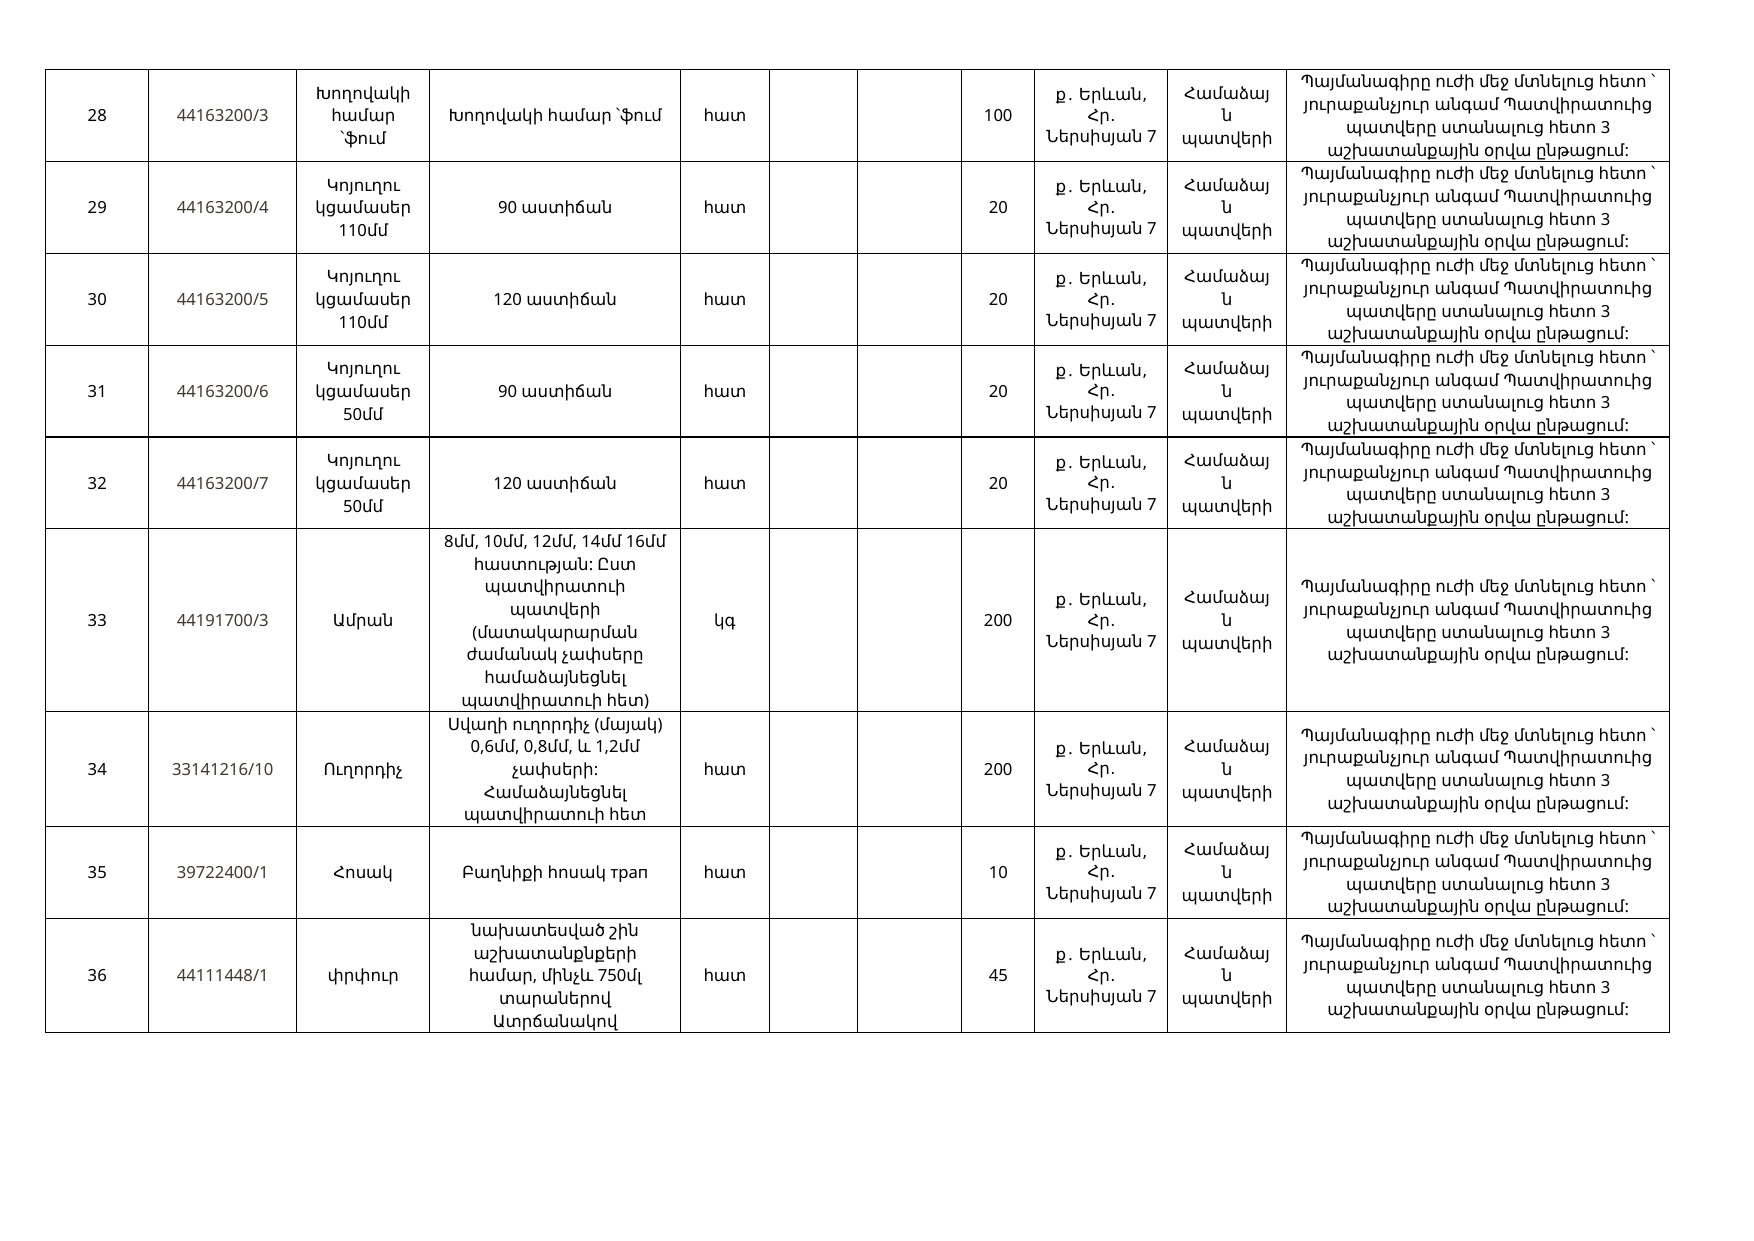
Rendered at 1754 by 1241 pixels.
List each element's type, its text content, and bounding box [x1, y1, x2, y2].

table_cell հատ [681, 438, 769, 528]
table_cell Սվաղի ուղորդիչ (մայակ) 0,6մմ, 0,8մմ, և 1,2մմ չափսերի: Համաձայնեցնել պատվիրատուի հետ [430, 712, 680, 826]
table_cell հատ [681, 827, 769, 917]
table_cell 28 [46, 70, 148, 161]
table_cell հատ [681, 919, 769, 1032]
table_cell 10 [962, 827, 1034, 917]
table_cell Խողովակի համար ՝ֆում [297, 70, 429, 161]
table_cell Պայմանագիրը ուժի մեջ մտնելուց հետո ՝ յուրաքանչյուր անգամ Պատվիրատուից պատվերը ստանալուց հետո 3 աշխատանքային օրվա ընթացում: [1287, 827, 1669, 917]
table_cell Պայմանագիրը ուժի մեջ մտնելուց հետո ՝ յուրաքանչյուր անգամ Պատվիրատուից պատվերը ստանալուց հետո 3 աշխատանքային օրվա ընթացում: [1287, 346, 1669, 436]
table_cell Խողովակի համար ՝ֆում [430, 70, 680, 161]
table_cell Կոյուղու կցամասեր 50մմ [297, 438, 429, 528]
table_cell [770, 529, 857, 711]
table_cell [858, 712, 961, 826]
table_cell 20 [962, 254, 1034, 344]
table_cell [770, 254, 857, 344]
table_cell 44191700/3 [149, 529, 296, 711]
table_cell 90 աստիճան [430, 162, 680, 253]
table_cell հատ [681, 162, 769, 253]
table_cell 90 աստիճան [430, 346, 680, 436]
table_cell ք․ Երևան, Հր․ Ներսիսյան 7 [1035, 254, 1167, 344]
table_cell 39722400/1 [149, 827, 296, 917]
table_cell 44163200/7 [149, 438, 296, 528]
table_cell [1287, 70, 1669, 161]
table_cell Կոյուղու կցամասեր 50մմ [297, 346, 429, 436]
table_cell Համաձայն պատվերի [1168, 162, 1286, 253]
table_cell 20 [962, 162, 1034, 253]
table_cell [770, 827, 857, 917]
table_cell Ամրան [297, 529, 429, 711]
table_cell [770, 162, 857, 253]
table_cell Համաձայն պատվերի [1168, 919, 1286, 1032]
table_cell [858, 438, 961, 528]
table_cell Համաձայն պատվերի [1168, 346, 1286, 436]
table_cell փրփուր [297, 919, 429, 1032]
table_cell 45 [962, 919, 1034, 1032]
table_cell Պայմանագիրը ուժի մեջ մտնելուց հետո ՝ յուրաքանչյուր անգամ Պատվիրատուից պատվերը ստանալուց հետո 3 աշխատանքային օրվա ընթացում: [1287, 529, 1669, 711]
table_cell 120 աստիճան [430, 438, 680, 528]
table_cell [858, 162, 961, 253]
table_cell [858, 827, 961, 917]
table_cell ք․ Երևան, Հր․ Ներսիսյան 7 [1035, 827, 1167, 917]
table_cell [858, 70, 961, 161]
table_cell 200 [962, 529, 1034, 711]
table_cell [858, 529, 961, 711]
table_cell Համաձայն պատվերի [1168, 712, 1286, 826]
table_cell 20 [962, 438, 1034, 528]
table_cell ք․ Երևան, Հր․ Ներսիսյան 7 [1035, 529, 1167, 711]
table_cell Պայմանագիրը ուժի մեջ մտնելուց հետո ՝ յուրաքանչյուր անգամ Պատվիրատուից պատվերը ստանալուց հետո 3 աշխատանքային օրվա ընթացում: [1287, 712, 1669, 826]
table_cell 44163200/3 [149, 70, 296, 161]
table_cell 120 աստիճան [430, 254, 680, 344]
table_cell Կոյուղու կցամասեր 110մմ [297, 162, 429, 253]
table_cell [770, 70, 857, 161]
table_cell 30 [46, 254, 148, 344]
table_cell Հոսակ [297, 827, 429, 917]
table_cell ք․ Երևան, Հր․ Ներսիսյան 7 [1035, 346, 1167, 436]
table_cell ք․ Երևան, Հր․ Ներսիսյան 7 [1035, 712, 1167, 826]
table_cell Համաձայն պատվերի [1168, 827, 1286, 917]
table_cell [770, 438, 857, 528]
table_cell 44163200/4 [149, 162, 296, 253]
table_cell կգ [681, 529, 769, 711]
table_cell 8մմ, 10մմ, 12մմ, 14մմ 16մմ հաստության: Ըստ պատվիրատուի պատվերի (մատակարարման ժամանակ չափսերը համաձայնեցնել պատվիրատուի հետ) [430, 529, 680, 711]
table_cell 44163200/6 [149, 346, 296, 436]
table_cell [858, 919, 961, 1032]
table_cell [1035, 70, 1167, 161]
table_cell 36 [46, 919, 148, 1032]
table_cell ք․ Երևան, Հր․ Ներսիսյան 7 [1035, 438, 1167, 528]
table_cell Ուղորդիչ [297, 712, 429, 826]
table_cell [1035, 919, 1167, 1032]
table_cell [1287, 919, 1669, 1032]
table_cell Համաձայն պատվերի [1168, 254, 1286, 344]
table_cell Կոյուղու կցամասեր 110մմ [297, 254, 429, 344]
table_cell 34 [46, 712, 148, 826]
table_cell 44111448/1 [149, 919, 296, 1032]
table_cell 100 [962, 70, 1034, 161]
table_cell ք․ Երևան, Հր․ Ներսիսյան 7 [1035, 162, 1167, 253]
table_cell [770, 346, 857, 436]
table_cell 35 [46, 827, 148, 917]
table_cell 200 [962, 712, 1034, 826]
table_cell [770, 919, 857, 1032]
table_cell [858, 346, 961, 436]
table_cell [858, 254, 961, 344]
table_cell Համաձայն պատվերի [1168, 70, 1286, 161]
table_cell Համաձայն պատվերի [1168, 529, 1286, 711]
table_cell 33 [46, 529, 148, 711]
table_cell 29 [46, 162, 148, 253]
table_cell հատ [681, 70, 769, 161]
table_cell Բաղնիքի հոսակ трап [430, 827, 680, 917]
table_cell հատ [681, 254, 769, 344]
table_cell [770, 712, 857, 826]
table_cell Համաձայն պատվերի [1168, 438, 1286, 528]
table_cell նախատեսված շին աշխատանքնքերի համար, մինչև 750մլ տարաներով Ատրճանակով [430, 919, 680, 1032]
table_cell 31 [46, 346, 148, 436]
table_cell հատ [681, 346, 769, 436]
table_cell Պայմանագիրը ուժի մեջ մտնելուց հետո ՝ յուրաքանչյուր անգամ Պատվիրատուից պատվերը ստանալուց հետո 3 աշխատանքային օրվա ընթացում: [1287, 438, 1669, 528]
table_cell Պայմանագիրը ուժի մեջ մտնելուց հետո ՝ յուրաքանչյուր անգամ Պատվիրատուից պատվերը ստանալուց հետո 3 աշխատանքային օրվա ընթացում: [1287, 162, 1669, 253]
table_cell 44163200/5 [149, 254, 296, 344]
table_cell 32 [46, 438, 148, 528]
table_cell 33141216/10 [149, 712, 296, 826]
table_cell Պայմանագիրը ուժի մեջ մտնելուց հետո ՝ յուրաքանչյուր անգամ Պատվիրատուից պատվերը ստանալուց հետո 3 աշխատանքային օրվա ընթացում: [1287, 254, 1669, 344]
table_cell հատ [681, 712, 769, 826]
table_cell 20 [962, 346, 1034, 436]
